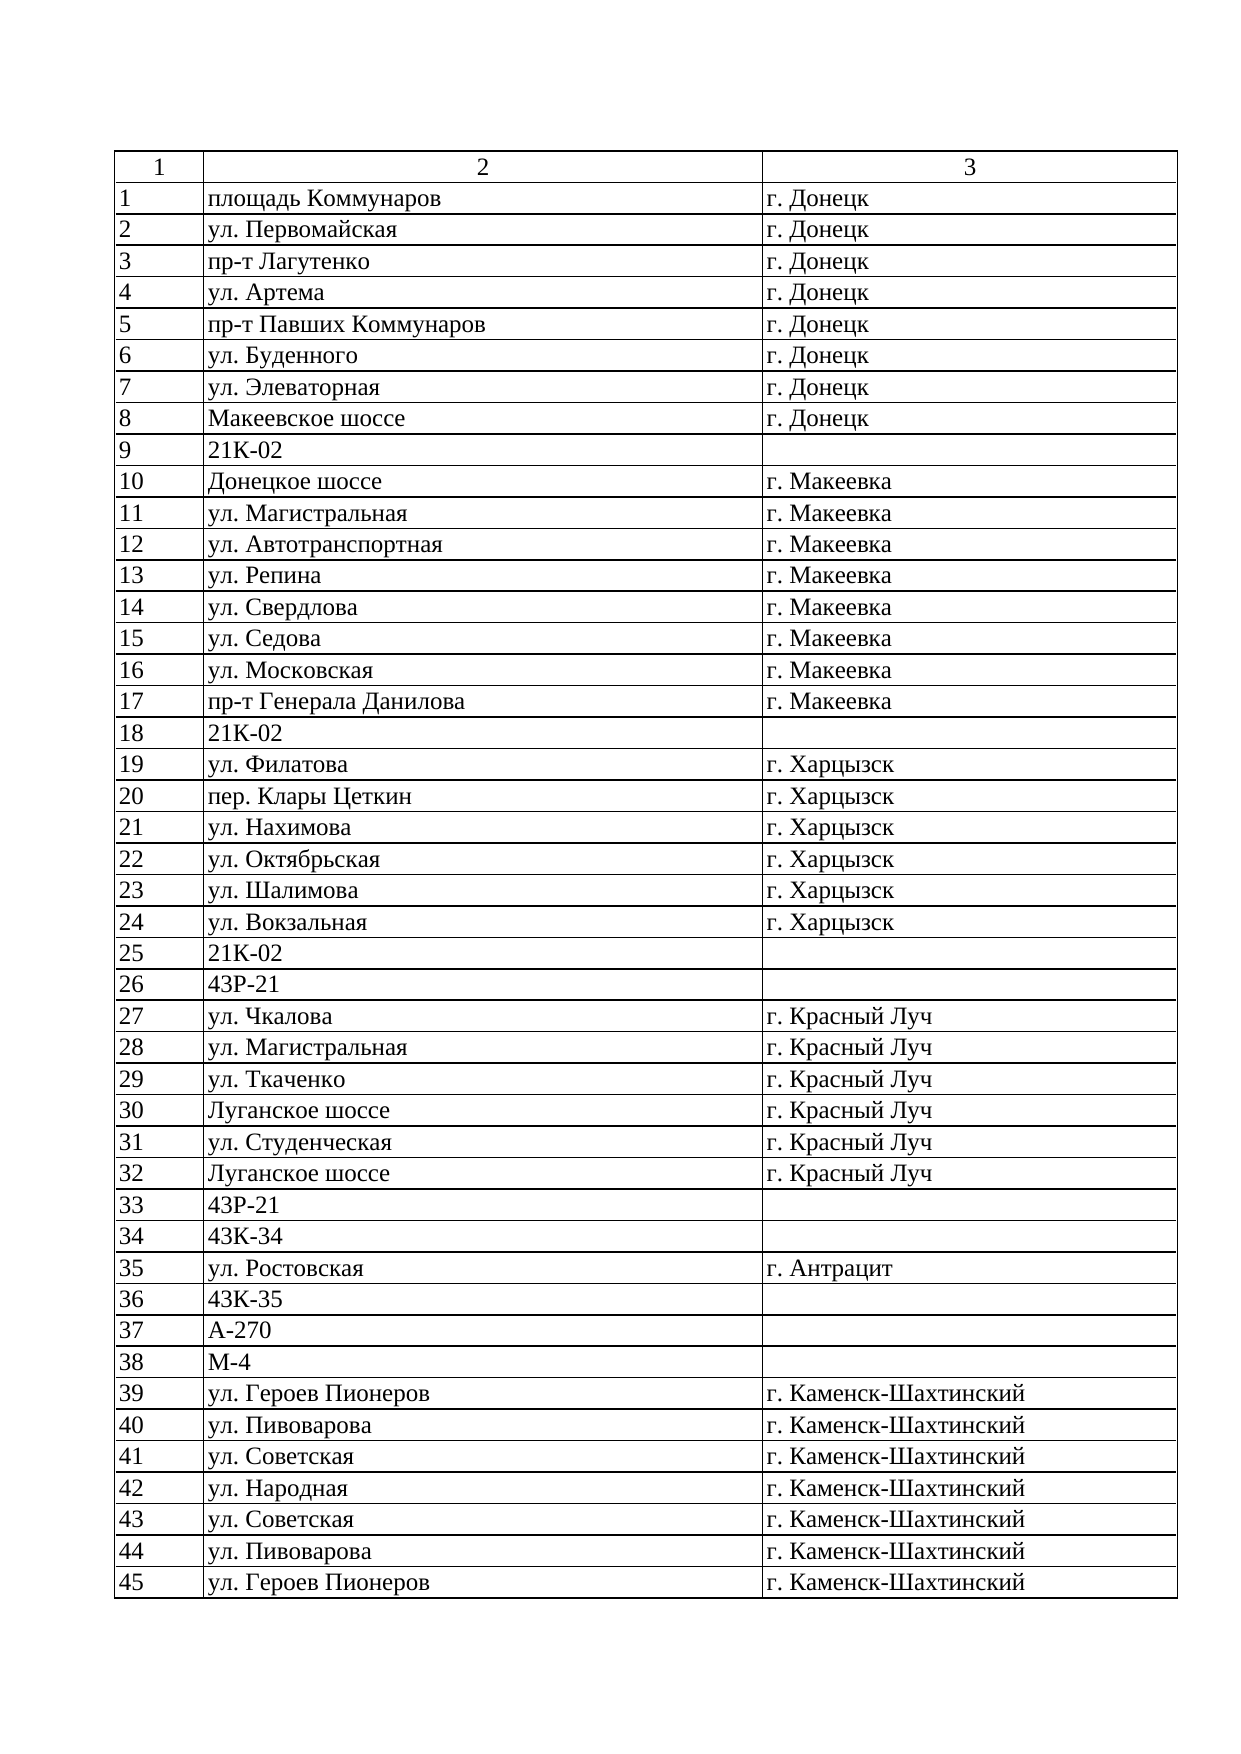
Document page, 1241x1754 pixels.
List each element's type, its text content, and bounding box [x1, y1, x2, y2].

table_cell г. Макеевка [763, 496, 1177, 527]
table_cell 17 [115, 686, 203, 716]
table_cell 43К-35 [204, 1284, 762, 1314]
table_cell Луганское шоссе [204, 1095, 762, 1125]
table_cell 27 [115, 1000, 203, 1031]
table_cell 26 [115, 969, 203, 999]
table_cell ул. Московская [204, 655, 762, 685]
table_cell [763, 1345, 1177, 1377]
table_cell 12 [115, 529, 203, 559]
table_cell г. Донецк [763, 402, 1177, 433]
table_cell ул. Октябрьская [204, 844, 762, 873]
table_cell 13 [115, 560, 203, 590]
table_cell 44 [115, 1535, 203, 1566]
table_cell г. Красный Луч [763, 1157, 1177, 1188]
table_cell г. Антрацит [763, 1251, 1177, 1282]
table_cell 20 [115, 780, 203, 811]
table_cell 30 [115, 1095, 203, 1125]
table_cell 45 [115, 1567, 203, 1597]
table_cell ул. Пивоварова [204, 1410, 762, 1440]
table_cell ул. Ростовская [204, 1253, 762, 1282]
table_cell г. Красный Луч [763, 1094, 1177, 1125]
table_cell ул. Репина [204, 561, 762, 590]
table_cell г. Каменск-Шахтинский [763, 1471, 1177, 1503]
table_cell 28 [115, 1032, 203, 1062]
table_cell 1 [115, 152, 203, 181]
table_cell 43Р-21 [204, 970, 762, 999]
table_cell [763, 433, 1177, 464]
table_cell 7 [115, 371, 203, 402]
table_cell 38 [115, 1346, 203, 1377]
table_cell ул. Пивоварова [204, 1536, 762, 1566]
table_cell ул. Вокзальная [204, 907, 762, 936]
table_cell 43К-34 [204, 1221, 762, 1251]
table_cell ул. Буденного [204, 340, 762, 370]
table_cell 19 [115, 749, 203, 779]
table_cell 42 [115, 1472, 203, 1503]
table_cell 18 [115, 717, 203, 748]
table_cell г. Донецк [763, 181, 1177, 213]
table_cell ул. Героев Пионеров [204, 1378, 762, 1408]
table_cell г. Донецк [763, 244, 1177, 276]
table_cell 29 [115, 1063, 203, 1094]
table_cell [763, 716, 1177, 748]
table_cell г. Красный Луч [763, 999, 1177, 1031]
table_cell г. Макеевка [763, 685, 1177, 716]
table_cell г. Красный Луч [763, 1062, 1177, 1094]
table_cell г. Макеевка [763, 528, 1177, 559]
table_cell ул. Седова [204, 623, 762, 653]
table_cell ул. Элеваторная [204, 372, 762, 402]
table_cell А-270 [204, 1316, 762, 1345]
table_cell 33 [115, 1189, 203, 1219]
table_cell 41 [115, 1441, 203, 1471]
table_cell 15 [115, 623, 203, 653]
table_cell г. Донецк [763, 213, 1177, 244]
table_cell г. Каменск-Шахтинский [763, 1408, 1177, 1440]
table_cell ул. Советская [204, 1441, 762, 1471]
table_cell г. Харцызск [763, 811, 1177, 842]
table_cell 2 [115, 214, 203, 244]
table_cell ул. Ткаченко [204, 1064, 762, 1094]
table_cell пр-т Генерала Данилова [204, 686, 762, 716]
table_cell г. Красный Луч [763, 1125, 1177, 1157]
table_cell Донецкое шоссе [204, 466, 762, 496]
table_cell г. Макеевка [763, 590, 1177, 622]
table_cell 36 [115, 1284, 203, 1314]
table_cell ул. Советская [204, 1504, 762, 1534]
table_cell ул. Героев Пионеров [204, 1567, 762, 1597]
table_cell ул. Магистральная [204, 1032, 762, 1062]
table_cell ул. Свердлова [204, 592, 762, 622]
table_cell Макеевское шоссе [204, 403, 762, 433]
table_cell 8 [115, 403, 203, 433]
table_cell пр-т Лагутенко [204, 246, 762, 276]
table_cell 10 [115, 466, 203, 496]
table_cell ул. Студенческая [204, 1127, 762, 1157]
table_cell г. Макеевка [763, 622, 1177, 653]
table_cell 2 [204, 152, 762, 181]
table_cell г. Макеевка [763, 653, 1177, 685]
table_cell 31 [115, 1126, 203, 1157]
table_cell ул. Народная [204, 1473, 762, 1503]
table_cell г. Донецк [763, 370, 1177, 402]
table_cell 23 [115, 875, 203, 905]
table_cell 11 [115, 497, 203, 527]
table_cell г. Донецк [763, 307, 1177, 339]
table_cell ул. Филатова [204, 749, 762, 779]
table_cell М-4 [204, 1347, 762, 1377]
table_cell г. Харцызск [763, 779, 1177, 811]
table_cell г. Макеевка [763, 465, 1177, 496]
table_cell г. Харцызск [763, 748, 1177, 779]
table_cell ул. Чкалова [204, 1001, 762, 1031]
table_cell 32 [115, 1158, 203, 1188]
table_cell 9 [115, 434, 203, 464]
table_cell [763, 968, 1177, 999]
table_cell 1 [115, 183, 203, 213]
table_cell 6 [115, 340, 203, 370]
table_cell ул. Автотранспортная [204, 529, 762, 559]
table_cell [763, 1220, 1177, 1251]
table_cell 3 [763, 152, 1177, 181]
table_cell ул. Шалимова [204, 875, 762, 905]
table_cell ул. Нахимова [204, 812, 762, 842]
table_cell 21К-02 [204, 938, 762, 968]
table_cell г. Каменск-Шахтинский [763, 1503, 1177, 1534]
table_cell 35 [115, 1252, 203, 1282]
table_cell 4 [115, 277, 203, 307]
table_cell ул. Магистральная [204, 498, 762, 527]
table_cell г. Каменск-Шахтинский [763, 1534, 1177, 1566]
table_cell 22 [115, 843, 203, 873]
table_cell г. Харцызск [763, 874, 1177, 905]
table_cell 5 [115, 308, 203, 339]
table_cell [763, 1314, 1177, 1345]
table_cell 43 [115, 1504, 203, 1534]
table_cell площадь Коммунаров [204, 183, 762, 213]
table_cell 24 [115, 906, 203, 936]
table_cell г. Донецк [763, 276, 1177, 307]
table_cell 21К-02 [204, 718, 762, 748]
table_cell 16 [115, 654, 203, 685]
table_cell [763, 1283, 1177, 1314]
table_cell пер. Клары Цеткин [204, 781, 762, 811]
table_cell г. Красный Луч [763, 1031, 1177, 1062]
table_cell [763, 936, 1177, 968]
table_cell г. Каменск-Шахтинский [763, 1377, 1177, 1408]
table_cell 21К-02 [204, 435, 762, 464]
table_cell г. Харцызск [763, 905, 1177, 936]
table_cell 21 [115, 812, 203, 842]
table_cell пр-т Павших Коммунаров [204, 309, 762, 339]
table_cell 14 [115, 591, 203, 622]
table_cell [763, 1188, 1177, 1219]
table_cell 40 [115, 1409, 203, 1440]
table_cell 25 [115, 938, 203, 968]
table_cell ул. Первомайская [204, 215, 762, 244]
table_cell 39 [115, 1378, 203, 1408]
table_cell 3 [115, 245, 203, 276]
table_cell Луганское шоссе [204, 1158, 762, 1188]
table_cell г. Каменск-Шахтинский [763, 1566, 1177, 1597]
table_cell 34 [115, 1221, 203, 1251]
table_cell ул. Артема [204, 277, 762, 307]
table_cell 37 [115, 1315, 203, 1345]
table_cell 43Р-21 [204, 1190, 762, 1219]
table_cell г. Каменск-Шахтинский [763, 1440, 1177, 1471]
table_cell г. Макеевка [763, 559, 1177, 590]
table_cell г. Харцызск [763, 842, 1177, 873]
table_cell г. Донецк [763, 339, 1177, 370]
